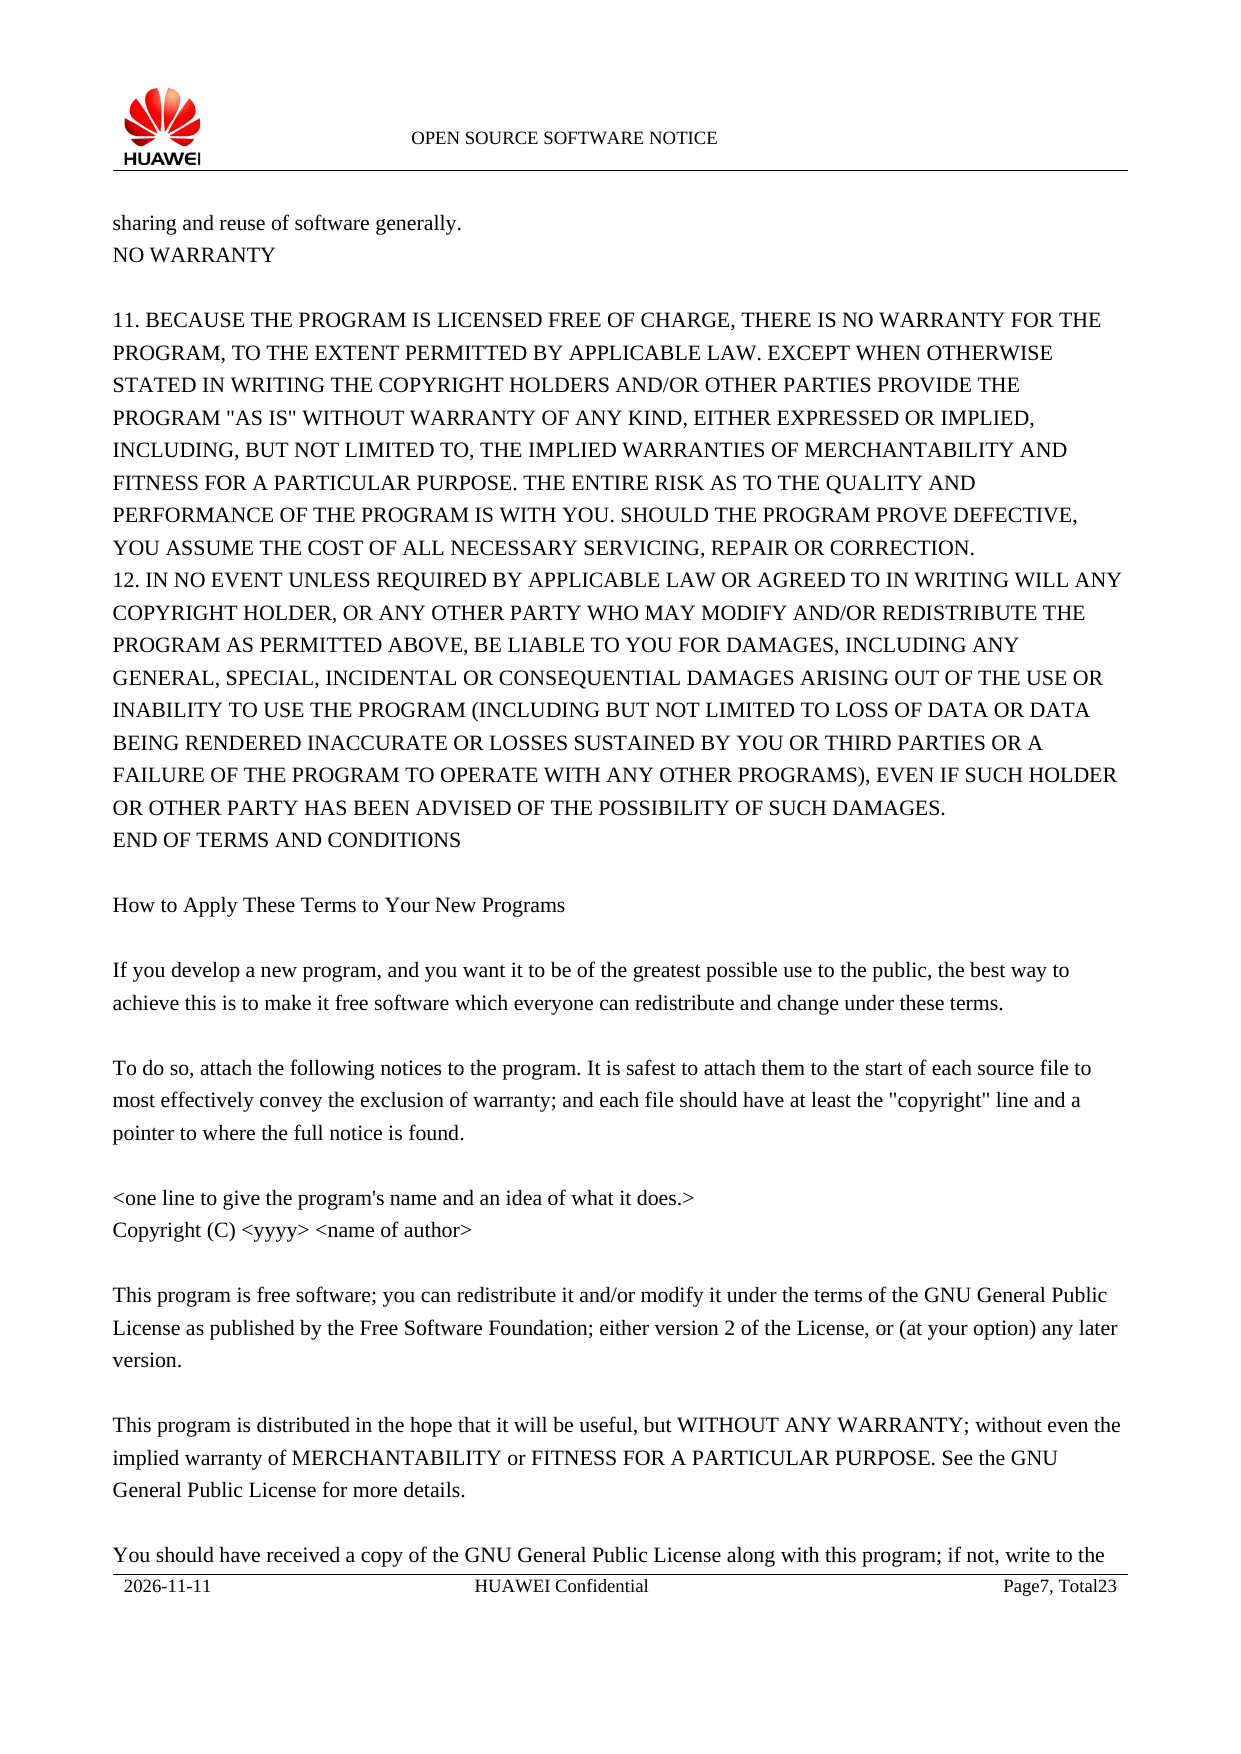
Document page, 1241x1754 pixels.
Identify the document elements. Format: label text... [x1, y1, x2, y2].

picture [124, 88, 201, 165]
